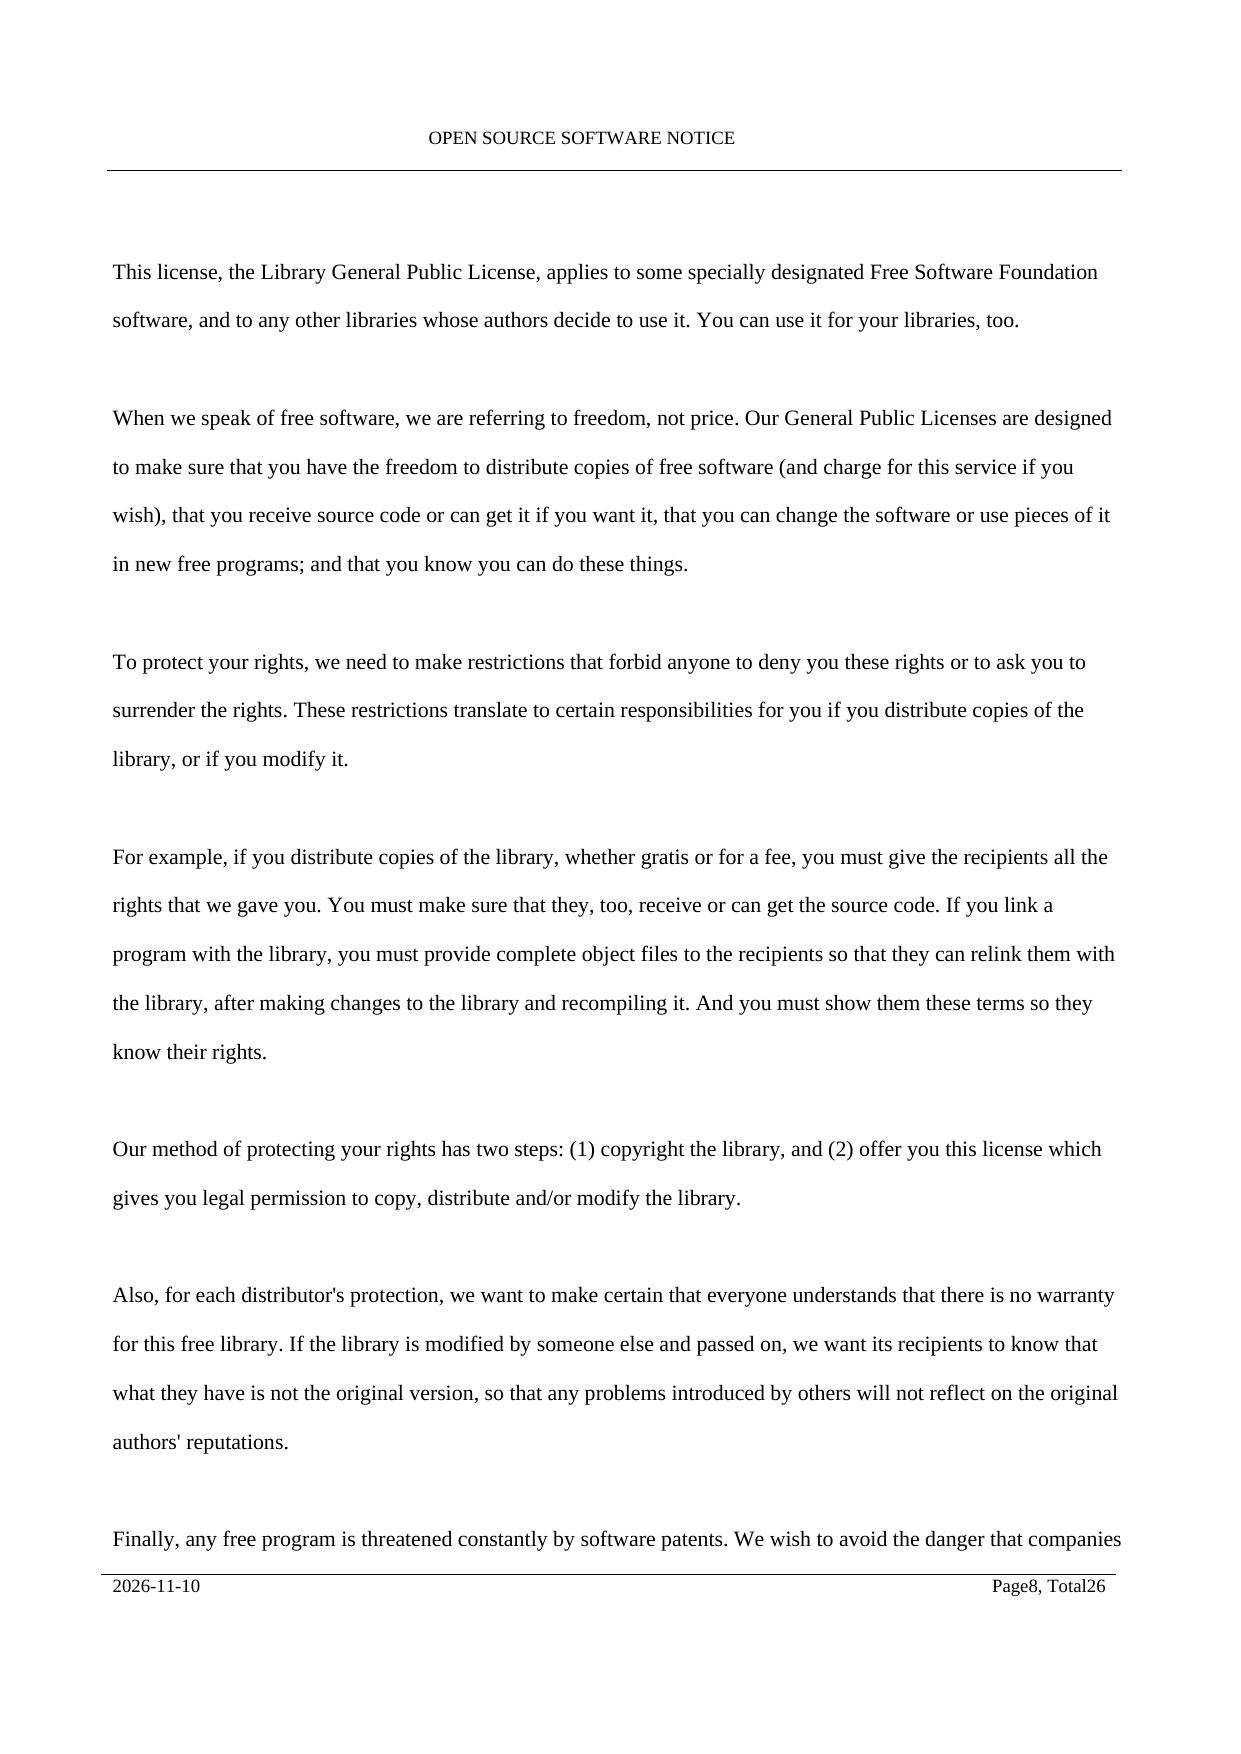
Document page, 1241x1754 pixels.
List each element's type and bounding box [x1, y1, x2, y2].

text [112, 206, 1128, 1555]
